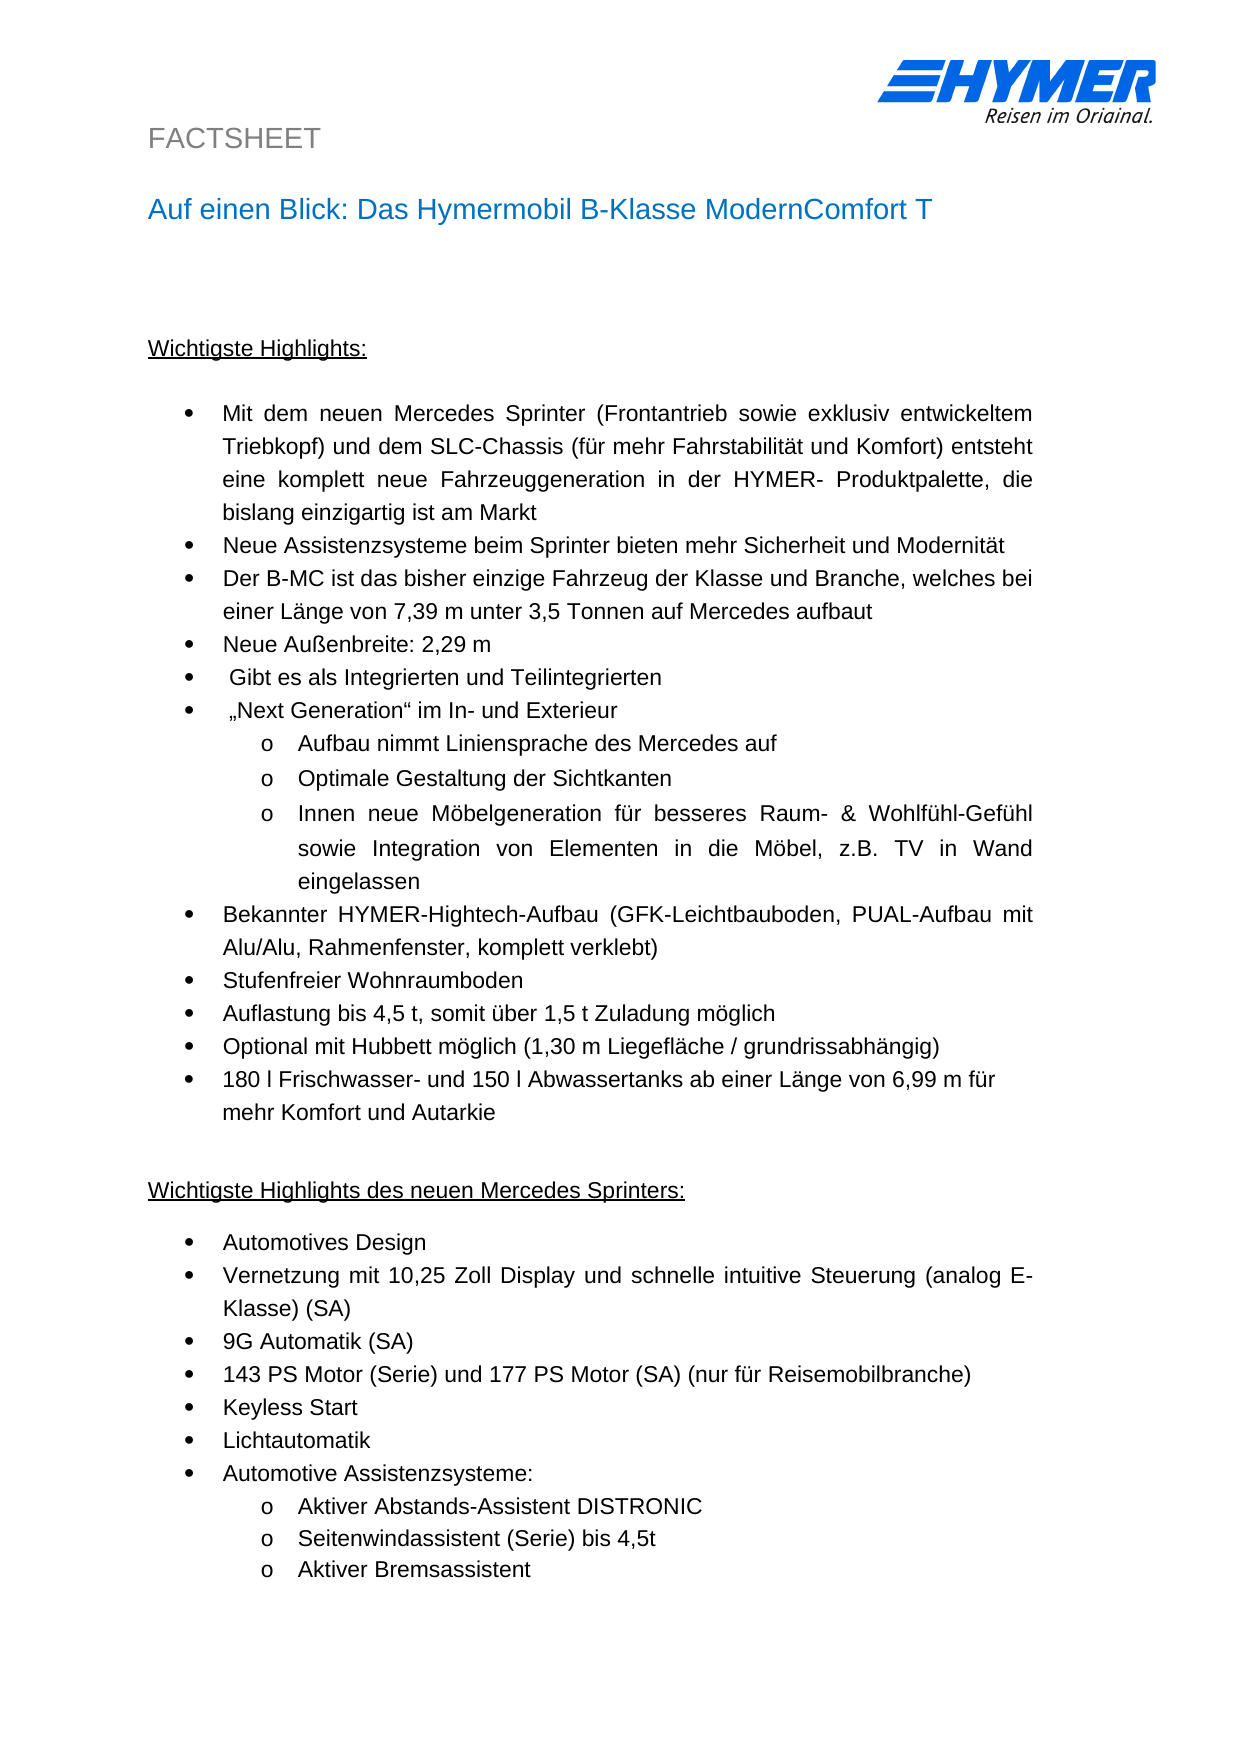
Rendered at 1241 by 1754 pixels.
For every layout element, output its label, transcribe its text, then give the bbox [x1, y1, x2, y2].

list Bekannter HYMER-Hightech-Aufbau (GFK-Leichtbauboden, PUAL-Aufbau mit Alu/Alu, Rahmenfenster, komplett verklebt) [185, 901, 1033, 960]
text Wichtigste Highlights des neuen Mercedes Sprinters: [148, 1177, 1122, 1203]
list Aktiver Bremsassistent [260, 1556, 1122, 1584]
list Optimale Gestaltung der Sichtkanten [260, 765, 1033, 793]
picture [877, 60, 1156, 123]
list Auflastung bis 4,5 t, somit über 1,5 t Zuladung möglich [185, 1000, 1033, 1026]
list Vernetzung mit 10,25 Zoll Display und schnelle intuitive Steuerung (analog E-Klasse) (SA) [185, 1262, 1033, 1321]
list Neue Außenbreite: 2,29 m [185, 631, 1033, 657]
text Auf einen Blick: Das Hymermobil B-Klasse ModernComfort T [148, 192, 1004, 226]
list Seitenwindassistent (Serie) bis 4,5t [260, 1525, 1122, 1553]
list Neue Assistenzsysteme beim Sprinter bieten mehr Sicherheit und Modernität [185, 532, 1033, 558]
list Gibt es als Integrierten und Teilintegrierten [185, 664, 1033, 690]
list Der B-MC ist das bisher einzige Fahrzeug der Klasse und Branche, welches bei einer Länge von 7,39 m unter 3,5 Tonnen auf Mercedes aufbaut [185, 565, 1033, 624]
text Wichtigste Highlights: [148, 334, 1034, 361]
list Automotives Design [185, 1229, 1033, 1256]
list Mit dem neuen Mercedes Sprinter (Frontantrieb sowie exklusiv entwickeltem Triebkopf) und dem SLC-Chassis (für mehr Fahrstabilität und Komfort) entsteht eine komplett neue Fahrzeuggeneration in der HYMER- Produktpalette, die bislang einzigartig ist am Markt [185, 400, 1033, 525]
list Innen neue Möbelgeneration für besseres Raum- & Wohlfühl-Gefühl sowie Integration von Elementen in die Möbel, z.B. TV in Wand eingelassen [260, 800, 1033, 894]
list Automotive Assistenzsysteme: [185, 1460, 1033, 1486]
list Lichtautomatik [185, 1427, 1033, 1453]
list Keyless Start [185, 1394, 1033, 1420]
list 143 PS Motor (Serie) und 177 PS Motor (SA) (nur für Reisemobilbranche) [185, 1361, 1033, 1387]
list Optional mit Hubbett möglich (1,30 m Liegefläche / grundrissabhängig) [185, 1033, 1033, 1059]
list „Next Generation“ im In- und Exterieur [185, 697, 1033, 723]
list Stufenfreier Wohnraumboden [185, 967, 1033, 993]
list Aktiver Abstands-Assistent DISTRONIC [260, 1493, 1122, 1521]
list 9G Automatik (SA) [185, 1328, 1033, 1354]
list Aufbau nimmt Liniensprache des Mercedes auf [260, 729, 1033, 758]
list 180 l Frischwasser- und 150 l Abwassertanks ab einer Länge von 6,99 m für mehr Komfort und Autarkie [185, 1066, 1033, 1125]
